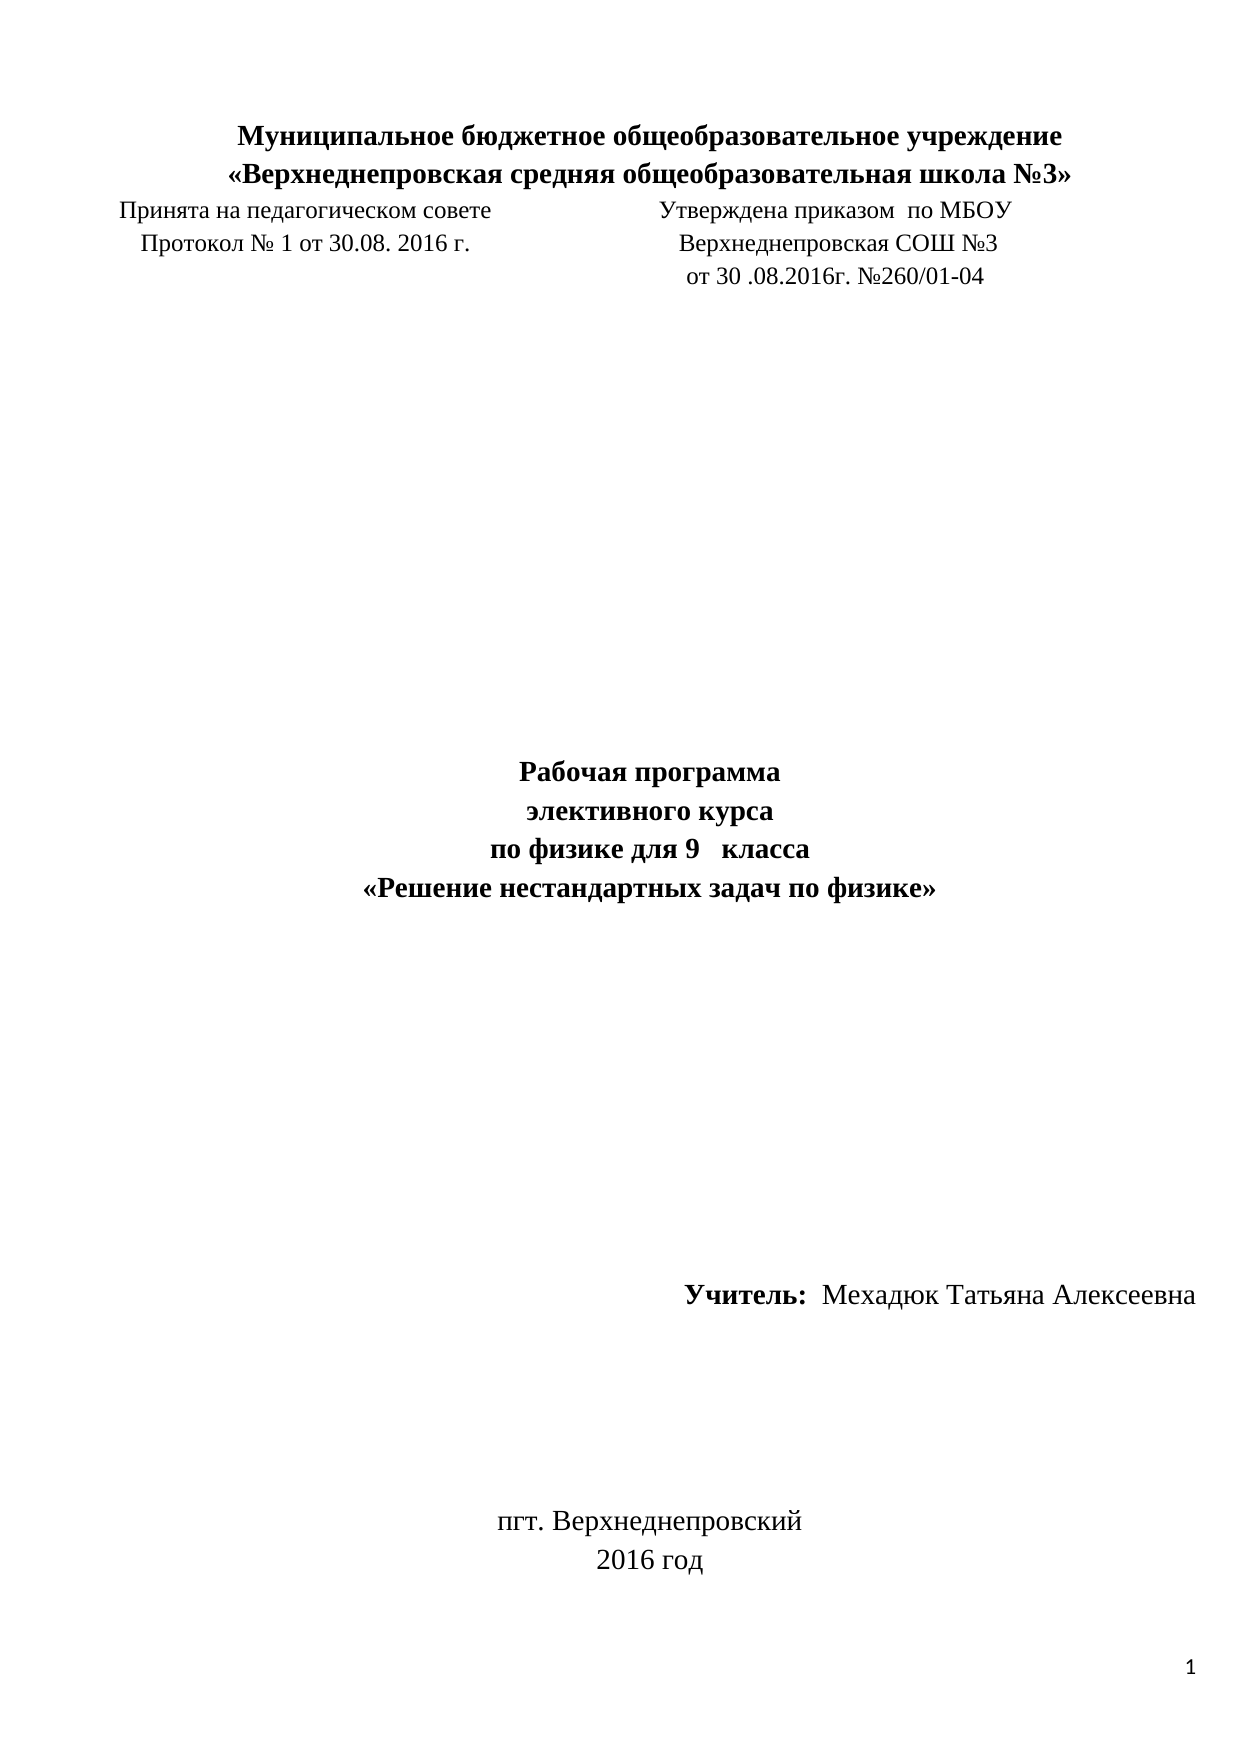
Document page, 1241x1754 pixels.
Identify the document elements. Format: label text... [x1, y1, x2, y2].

text Рабочая программа [103, 754, 1196, 788]
text «Верхнеднепровская средняя общеобразовательная школа №3» [103, 157, 1196, 190]
table_header Утверждена приказом по МБОУ Верхнеднепровская СОШ №3 от 30 .08.2016г. №260/01-04 [507, 195, 1163, 386]
text пгт. Верхнеднепровский [103, 1503, 1196, 1537]
table_header Принята на педагогическом совете Протокол № 1 от 30.08. 2016 г. [104, 195, 507, 386]
text элективного курса [103, 793, 1196, 827]
text «Решение нестандартных задач по физике» [103, 870, 1196, 904]
text Учитель: Мехадюк Татьяна Алексеевна [103, 1277, 1196, 1311]
text Муниципальное бюджетное общеобразовательное учреждение [103, 118, 1196, 152]
text по физике для 9 класса [103, 832, 1196, 865]
text 2016 год [103, 1542, 1196, 1575]
